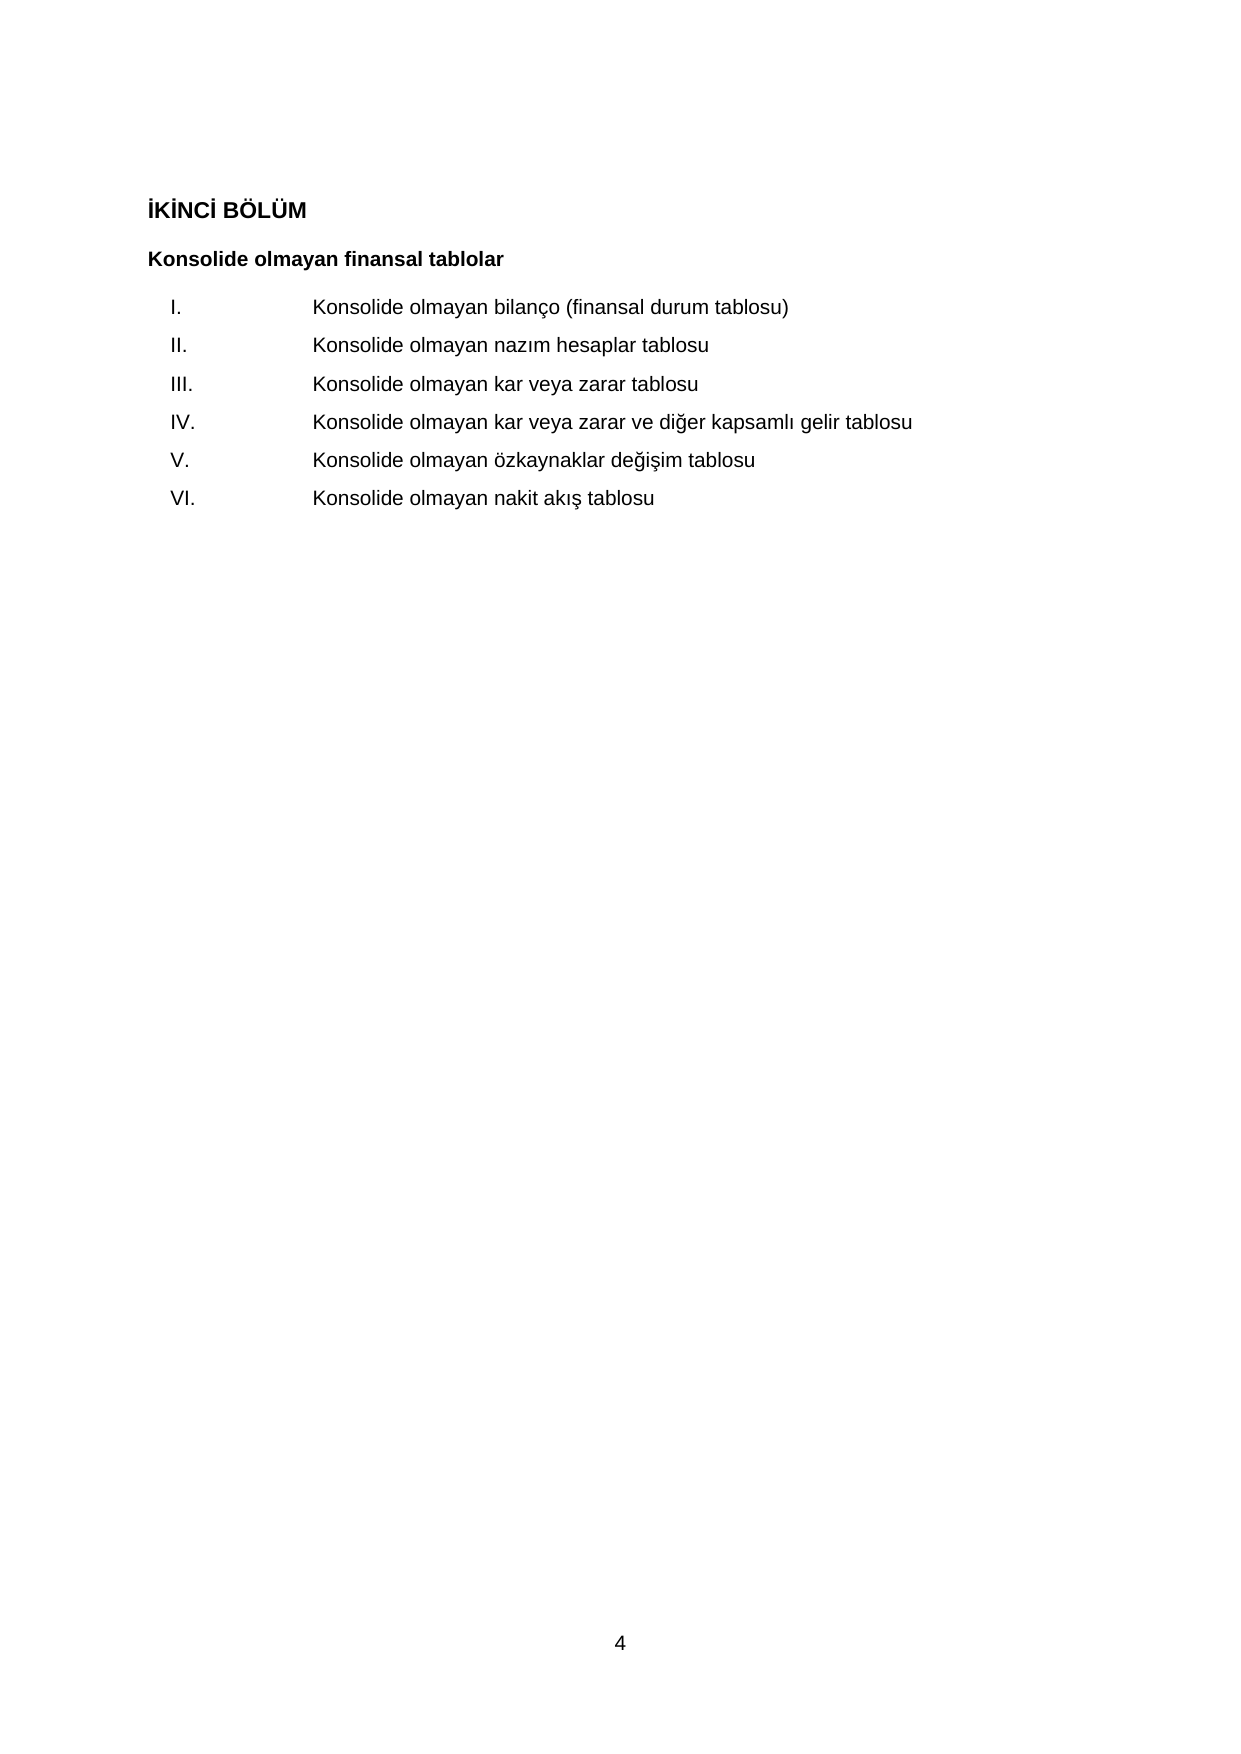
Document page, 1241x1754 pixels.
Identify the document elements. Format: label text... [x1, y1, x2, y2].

table_cell IV. [159, 410, 226, 448]
table_cell V. [159, 448, 226, 486]
table_cell Konsolide olmayan kar veya zarar ve diğer kapsamlı gelir tablosu [226, 410, 1113, 448]
table_cell VI. [159, 486, 226, 524]
table_cell III. [159, 371, 226, 409]
text İKİNCİ BÖLÜM [148, 197, 1092, 223]
table_cell Konsolide olmayan nakit akış tablosu [226, 486, 1113, 524]
table_header I. [159, 295, 226, 333]
text Konsolide olmayan finansal tablolar [148, 247, 1092, 271]
table_header Konsolide olmayan bilanço (finansal durum tablosu) [226, 295, 1113, 333]
table_cell Konsolide olmayan kar veya zarar tablosu [226, 371, 1113, 409]
table_cell II. [159, 333, 226, 371]
table_cell Konsolide olmayan nazım hesaplar tablosu [226, 333, 1113, 371]
table_cell Konsolide olmayan özkaynaklar değişim tablosu [226, 448, 1113, 486]
